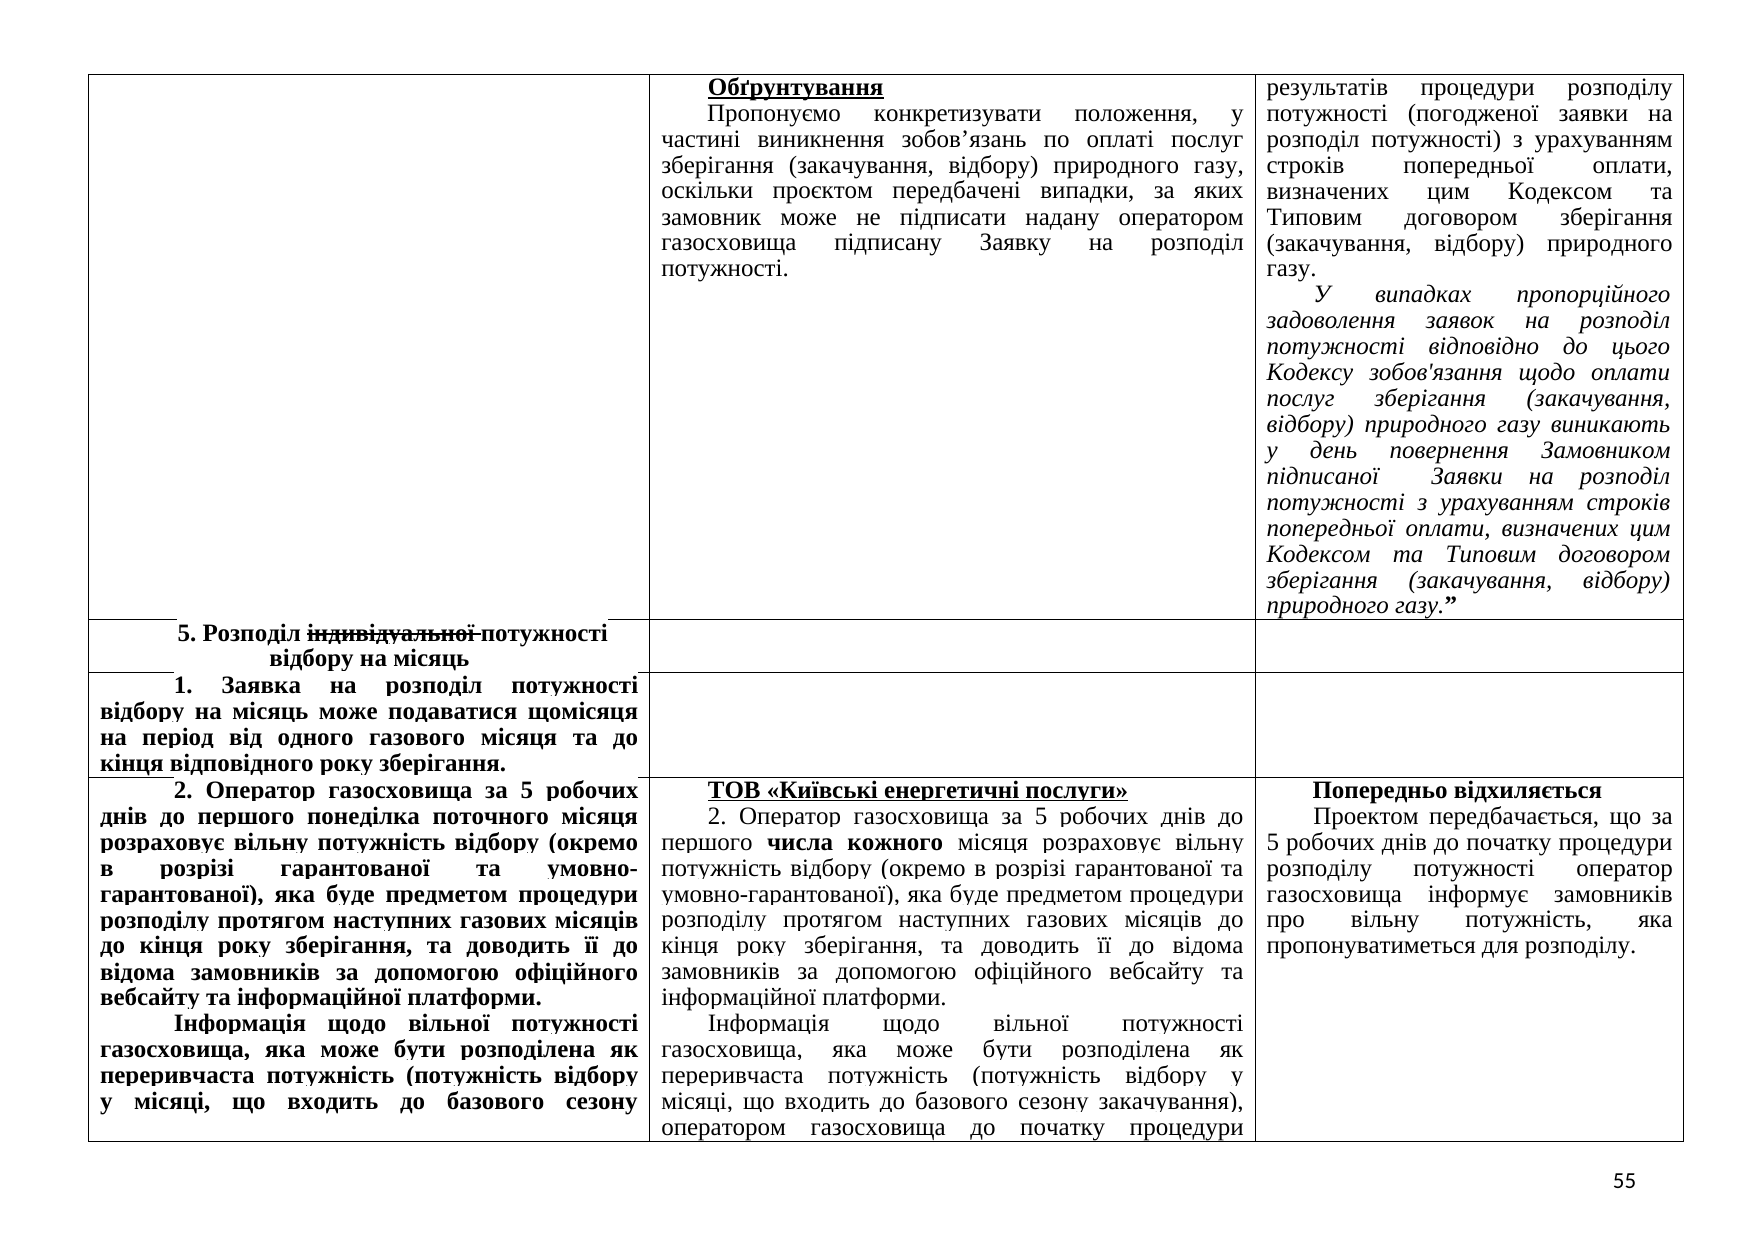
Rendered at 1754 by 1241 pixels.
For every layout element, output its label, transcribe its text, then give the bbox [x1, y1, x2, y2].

table_cell [650, 620, 1255, 672]
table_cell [650, 778, 1255, 1141]
table_cell 5. Розподіл індивідуальної потужності відбору на місяць [89, 620, 269, 672]
table_cell 5. Розподіл індивідуальної потужності відбору на місяць [469, 620, 649, 672]
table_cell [89, 75, 649, 619]
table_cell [89, 778, 649, 1141]
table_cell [1256, 75, 1683, 619]
table_cell 1. Заявка на розподіл потужності відбору на місяць може подаватися щомісяця на період від одного газового місяця та до кінця відповідного року зберігання. [506, 673, 649, 777]
table_cell [650, 673, 1255, 777]
table_cell [1256, 620, 1683, 672]
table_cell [1256, 778, 1683, 1141]
table_cell [1256, 673, 1683, 777]
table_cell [650, 75, 1255, 619]
